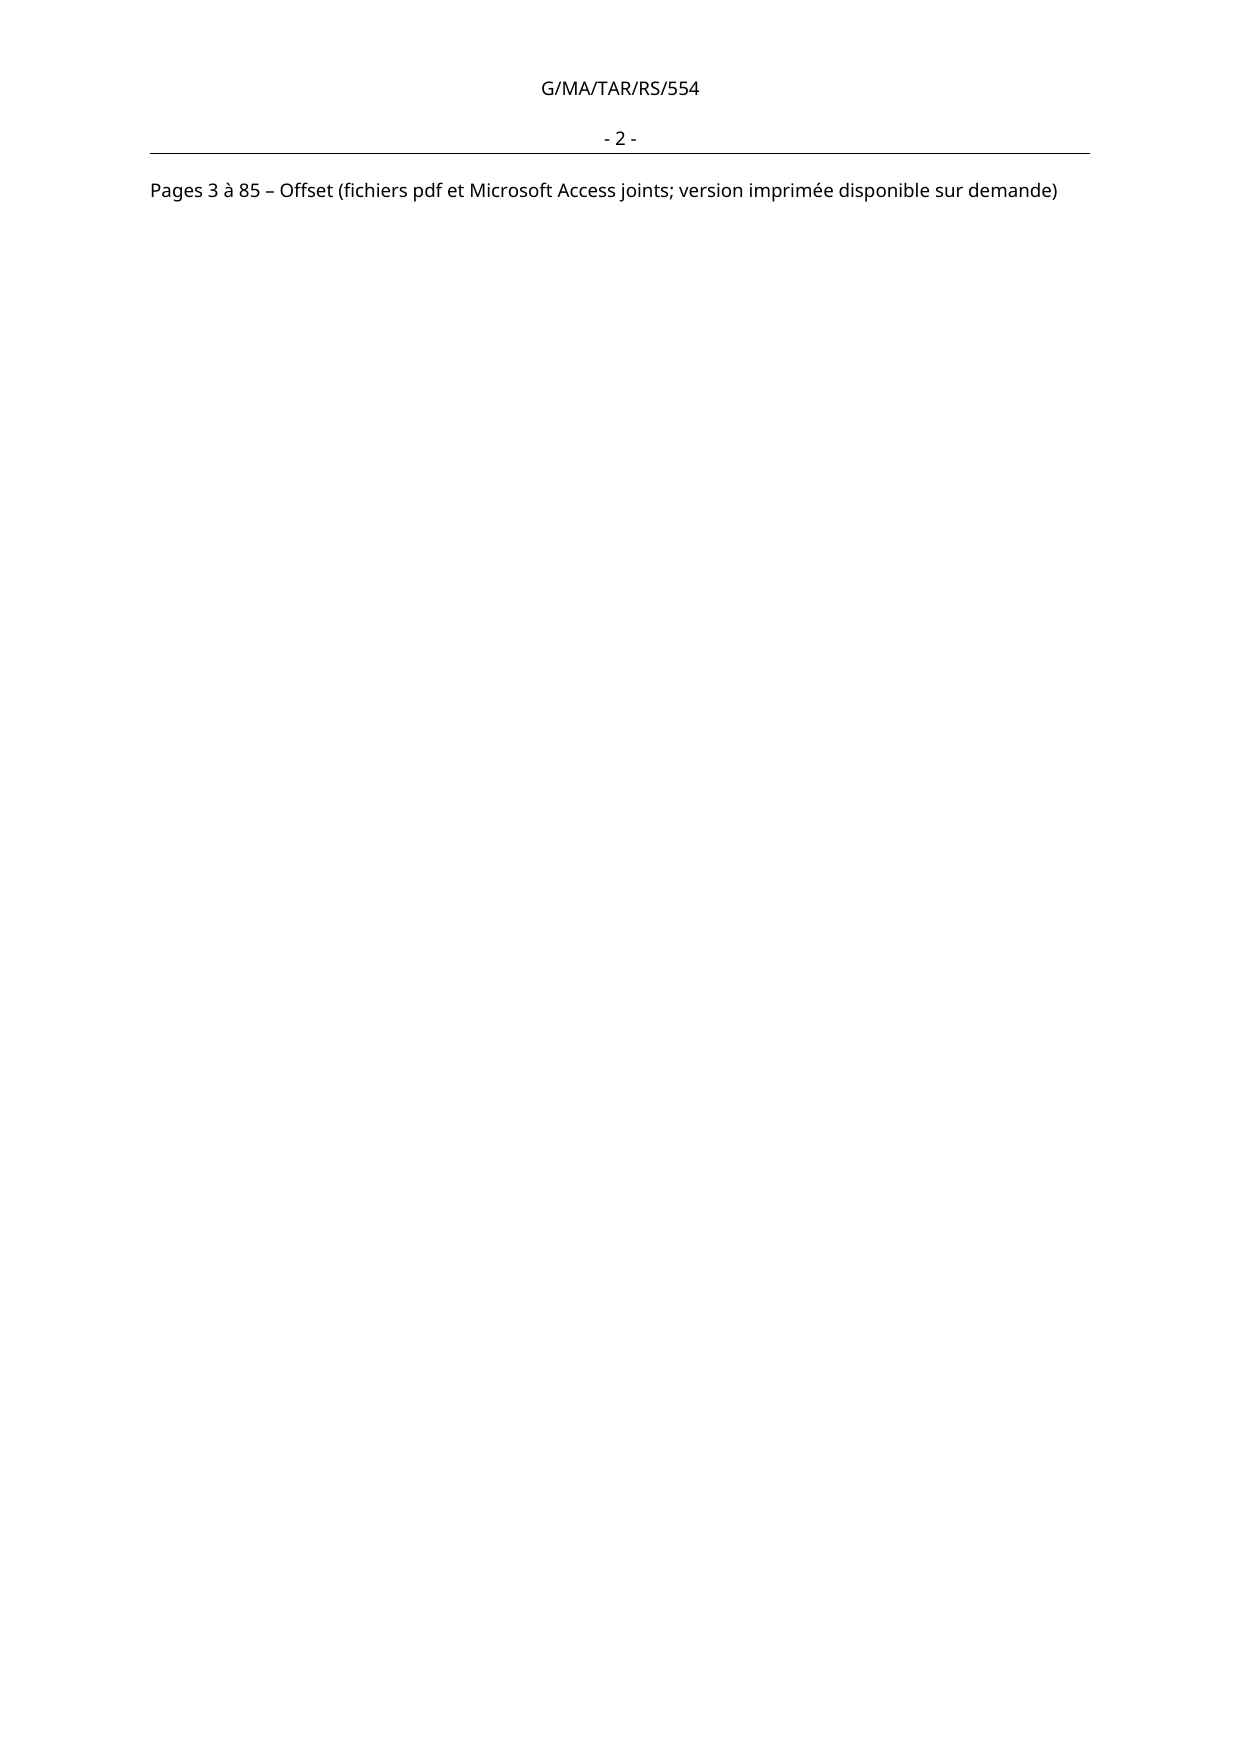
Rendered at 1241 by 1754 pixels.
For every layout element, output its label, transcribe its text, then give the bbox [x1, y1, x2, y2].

text Pages 3 à 85 – Offset (fichiers pdf et Microsoft Access joints; version imprimée disponible sur demande) [150, 177, 1090, 203]
